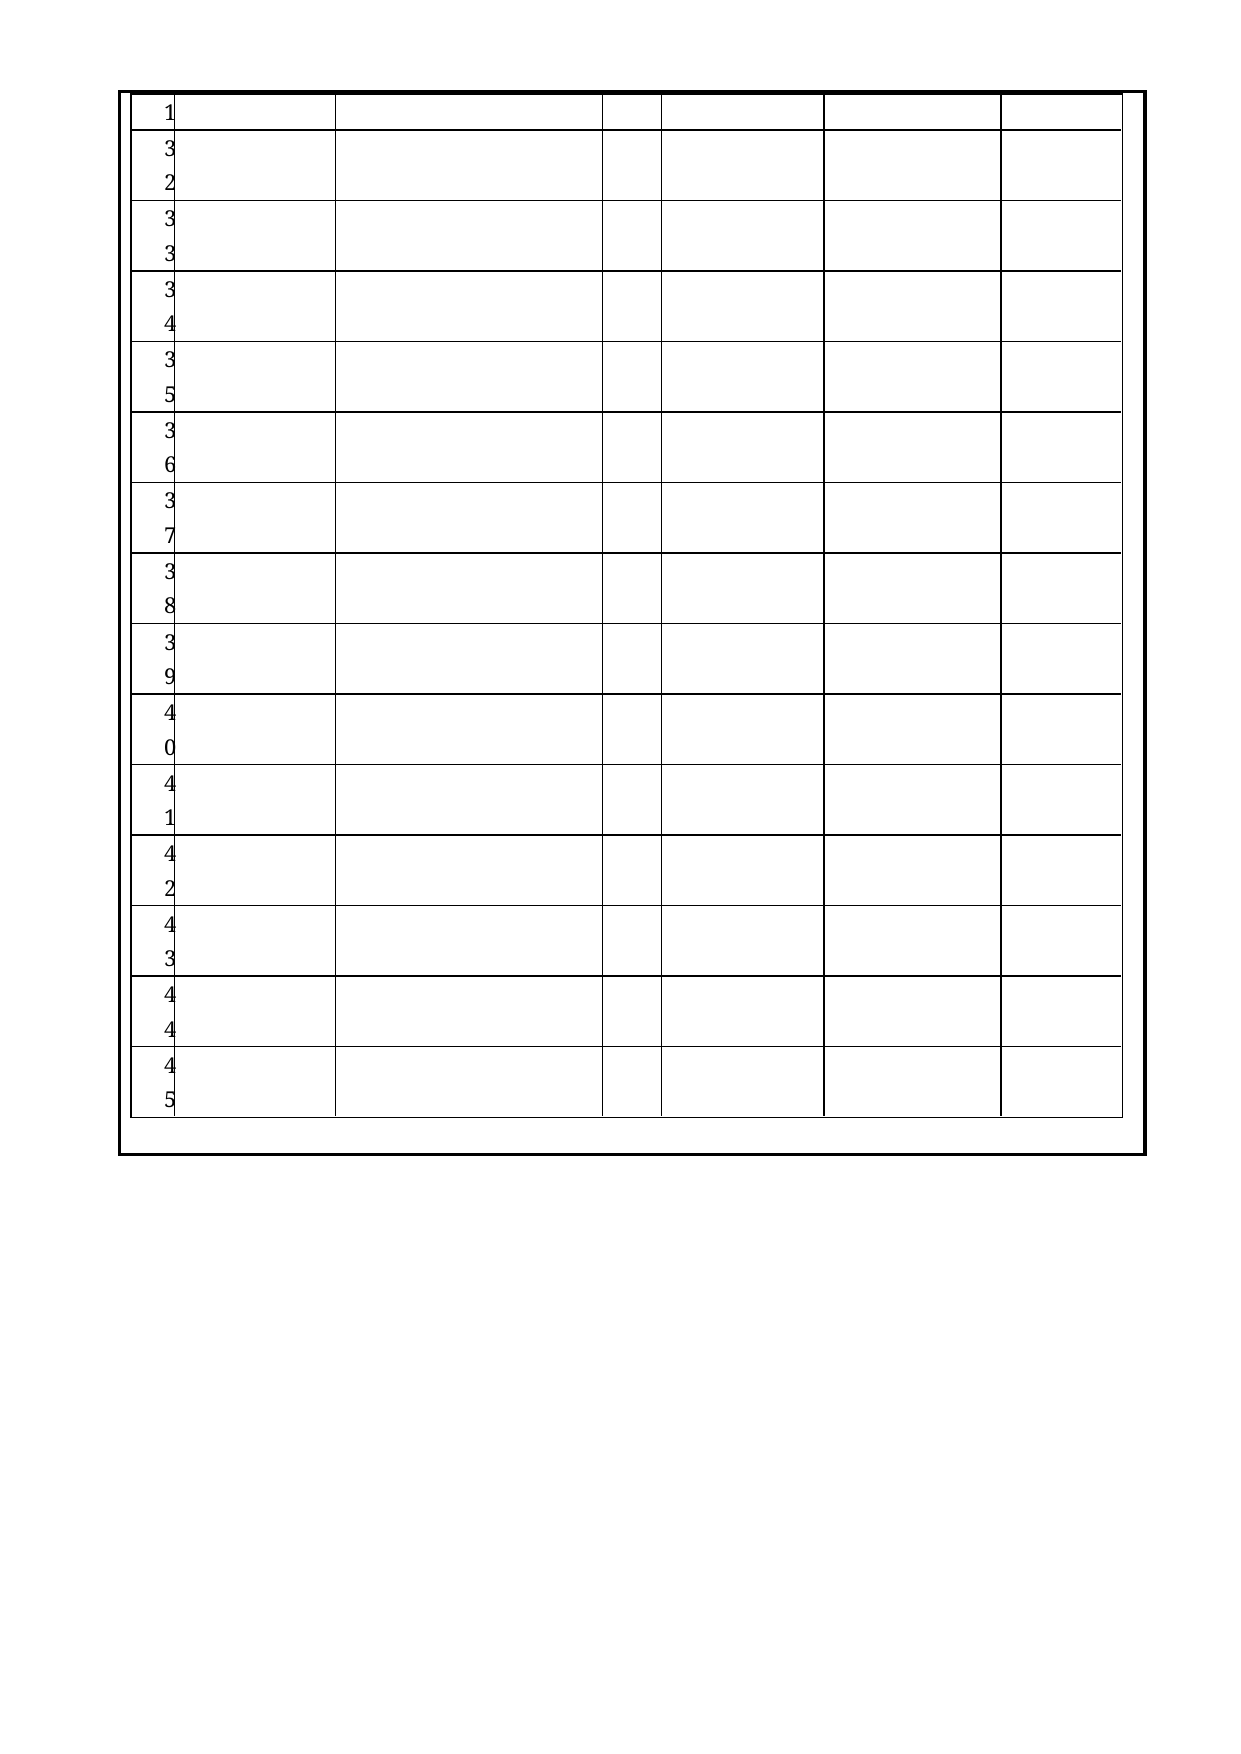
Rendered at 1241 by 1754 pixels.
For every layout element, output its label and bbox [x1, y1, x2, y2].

table_cell [121, 93, 1143, 1152]
